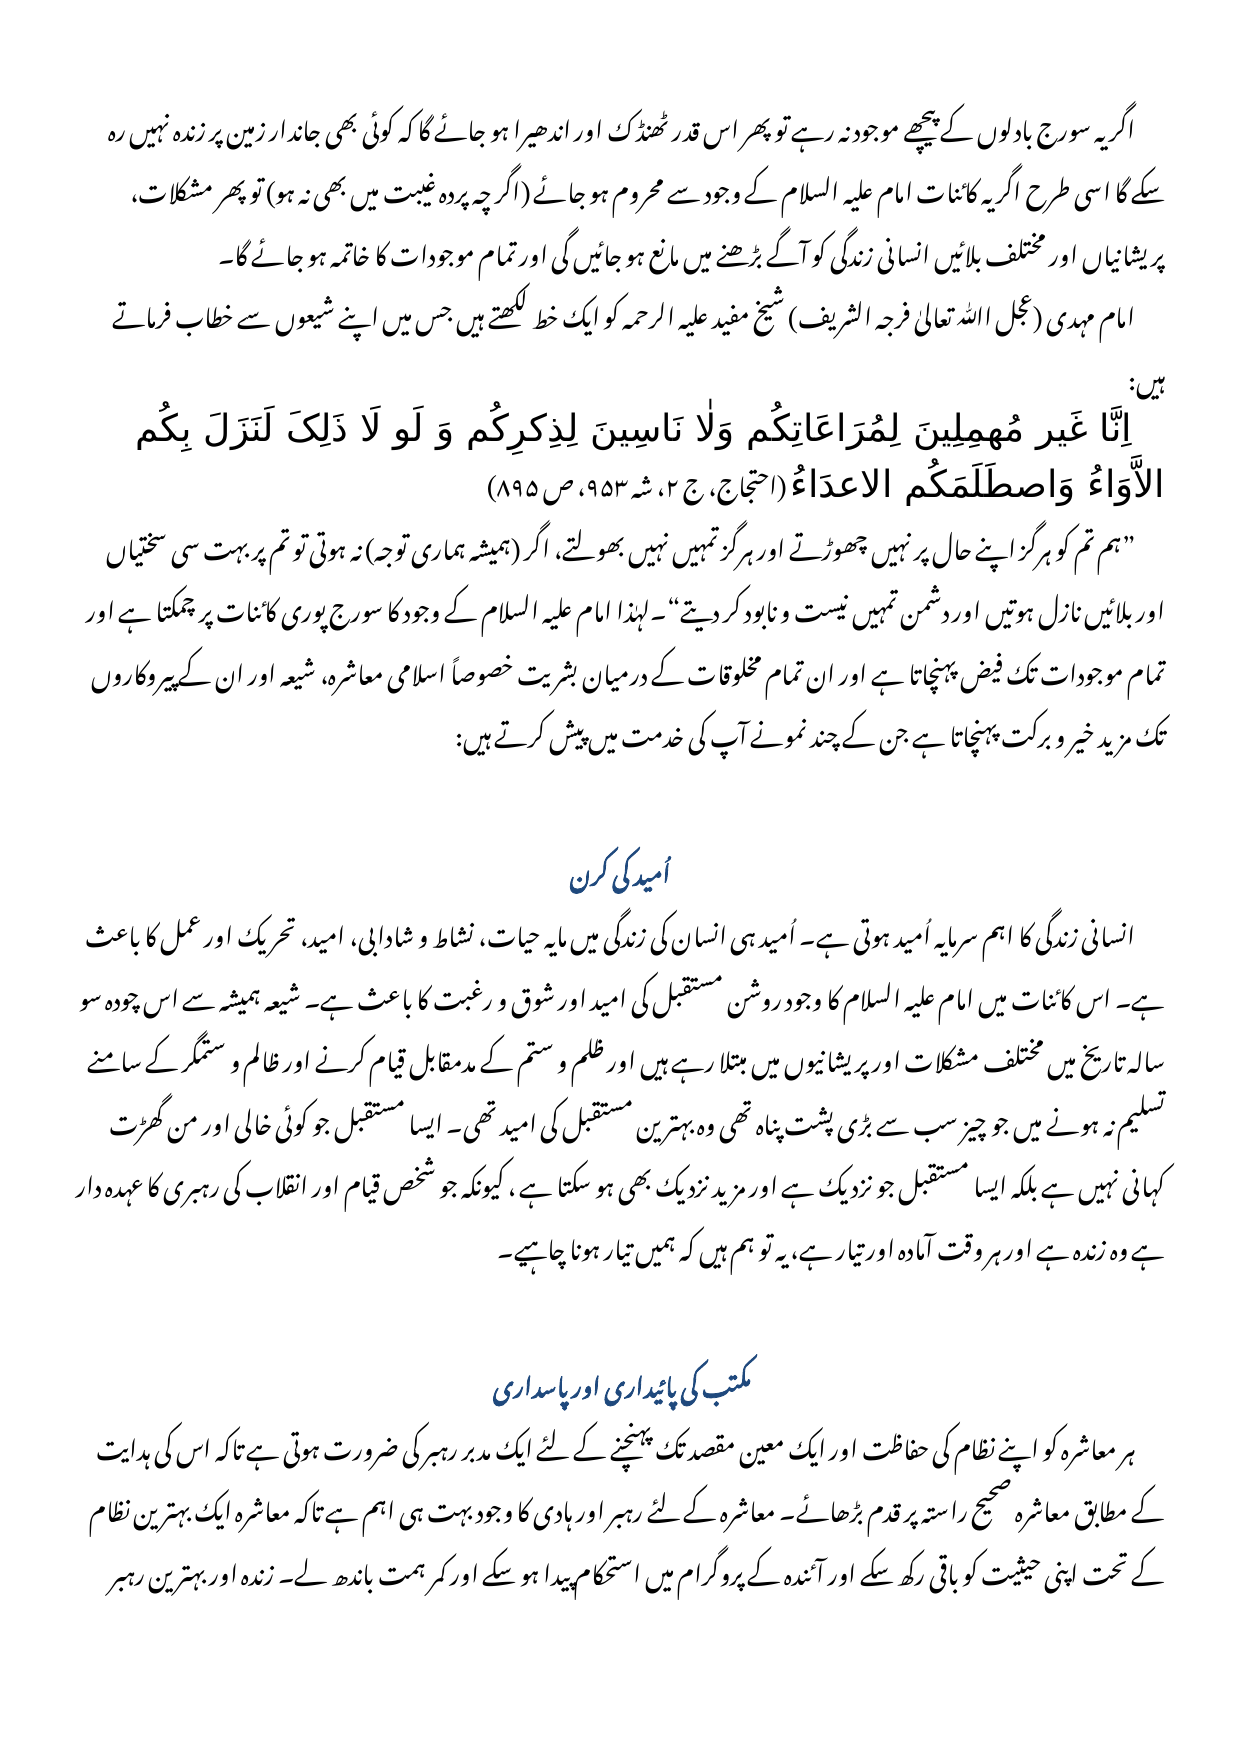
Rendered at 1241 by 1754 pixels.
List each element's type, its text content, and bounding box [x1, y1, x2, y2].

text انسانی زندگی کا اہم سرمایہ اُمید ہوتی ہے۔ اُمید ہی انسان کی زندگی میں مایہ حیات، نشاط و شادابی، امید، تحریک اور عمل کا باعث ہے۔ اس کائنات میں امام علیہ السلام کا وجود روشن مستقبل کی امید اور شوق و رغبت کا باعث ہے۔ شیعہ ہمیشہ سے اس چودہ سو سالہ تاریخ میں مختلف مشکلات اور پریشانیوں میں مبتلا رہے ہیں اور ظلم و ستم کے مدمقابل قیام کرنے اور ظالم و ستمگر کے سامنے تسلیم نہ ہونے میں جو چیز سب سے بڑی پشت پناہ تھی وہ بہترین مستقبل کی امید تھی۔ ایسا مستقبل جو کوئی خالی اور من گھڑت کہانی نہیں ہے بلکہ ایسا مستقبل جو نزدیک ہے اور مزید نزدیک بھی ہو سکتا ہے ، کیونکہ جو شخص قیام اور انقلاب کی رہبری کا عہدہ دار ہے وہ زندہ ہے اور ہر وقت آمادہ اور تیار ہے، یہ تو ہم ہیں کہ ہمیں تیار ہونا چاہیے۔ [75, 900, 1165, 1275]
text امام مہدی (عجل اﷲ تعالیٰ فرجہ الشریف) شیخ مفید علیہ الرحمہ کو ایک خط لکھتے ہیں جس میں اپنے شیعوں سے خطاب فرماتے ہیں: [75, 281, 1165, 406]
text اگر یہ سورج بادلوں کے پیچھے موجود نہ رہے تو پھر اس قدر ٹھنڈک اور اندھیرا ہو جائے گا کہ کوئی بھی جاندار زمین پر زندہ نہیں رہ سکے گا اسی طرح اگر یہ کائنات امام علیہ السلام کے وجود سے محروم ہو جائے (اگر چہ پردہ غیبت میں بھی نہ ہو) تو پھر مشکلات، پریشانیاں اور مختلف بلائیں انسانی زندگی کو آگے بڑھنے میں مانع ہو جائیں گی اور تمام موجودات کا خاتمہ ہو جائے گا۔ [75, 94, 1165, 281]
subtitle مکتب کی پائیداری اور پاسداری [75, 1350, 1165, 1412]
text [75, 1412, 1165, 1600]
subtitle اُمید کی کرن [75, 837, 1165, 900]
text اِنَّا غَیر مُهمِلِینَ لِمُرَاعَاتِکُم وَلٰا نَاسِینَ لِذِکرِکُم وَ لَو لَا ذَلِکَ لَنَزَلَ بِکُم الاَّوَاءُ وَاصطَلَمَکُم الاعدَاءُ (احتجاج، ج ۲، شہ ۹۵۳، ص ۸۹۵) [75, 406, 1165, 512]
text ”ہم تم کو ہرگز اپنے حال پر نہیں چھوڑتے اور ہرگز تمہیں نہیں بھولتے، اگر (ہمیشہ ہماری توجہ) نہ ہوتی تو تم پر بہت سی سختیاں اور بلائیں نازل ہوتیں اور دشمن تمہیں نیست و نابود کر دیتے“۔لہٰذا امام علیہ السلام کے وجود کا سورج پوری کائنات پر چمکتا ہے اور تمام موجودات تک فیض پہنچاتا ہے اور ان تمام مخلوقات کے درمیان بشریت خصوصاً اسلامی معاشرہ، شیعہ اور ان کے پیروکاروں تک مزید خیر و برکت پہنچاتا ہے جن کے چند نمونے آپ کی خدمت میں پیش کرتے ہیں: [75, 512, 1165, 762]
